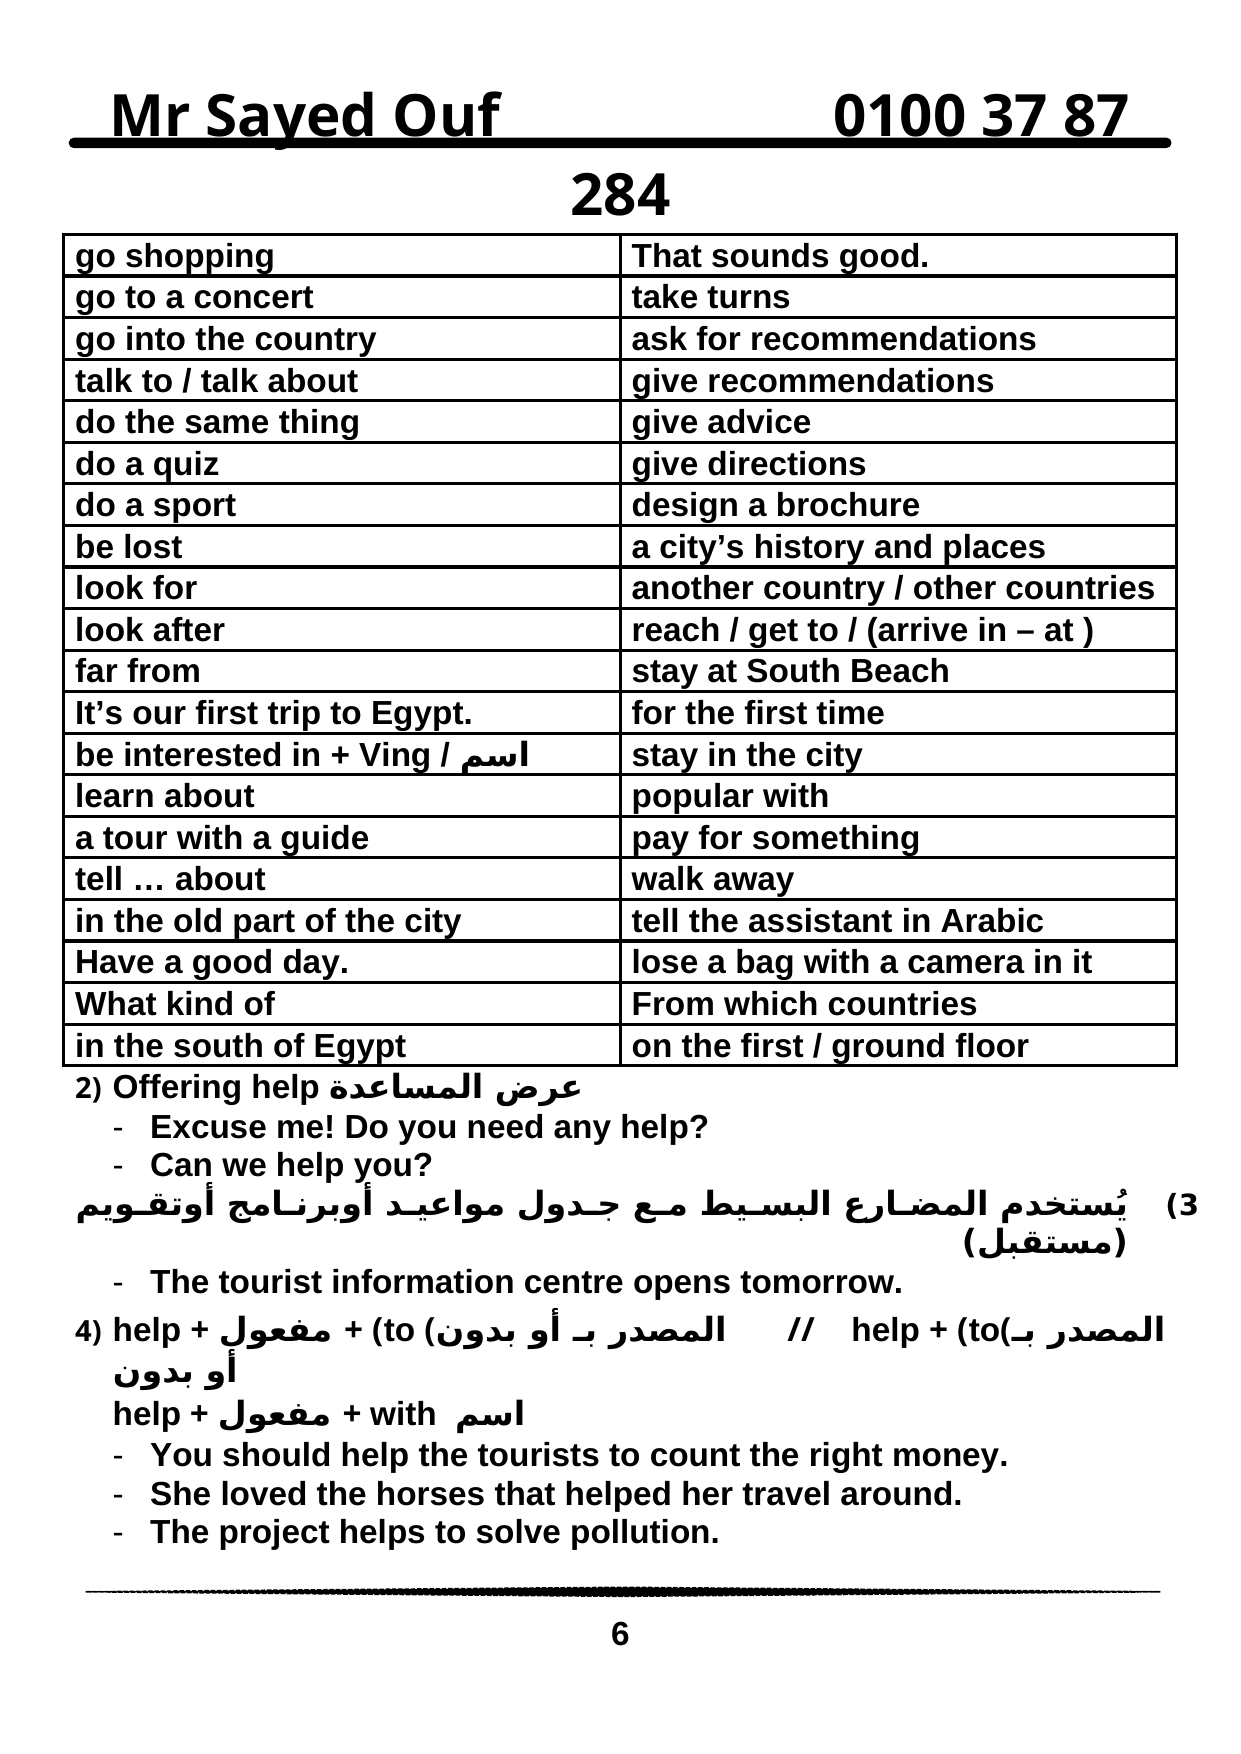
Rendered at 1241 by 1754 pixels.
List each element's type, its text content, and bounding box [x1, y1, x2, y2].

list يُستخدم المضارع البسيط مع جدول مواعيد أوبرنامج أوتقويم (مستقبل) [75, 1184, 1165, 1262]
table_cell give recommendations [622, 361, 1175, 399]
table_cell walk away [622, 859, 1175, 898]
table_cell That sounds good. [622, 236, 1175, 274]
table_cell do a quiz [65, 444, 619, 482]
table_cell What kind of [65, 984, 619, 1022]
table_cell tell … about [65, 859, 619, 898]
table_cell reach / get to / (arrive in – at ) [622, 610, 1175, 648]
table_cell Have a good day. [65, 943, 619, 981]
list You should help the tourists to count the right money. [112, 1436, 1165, 1474]
table_cell design a brochure [622, 485, 1175, 524]
table_cell learn about [65, 776, 619, 815]
table_cell on the first / ground floor [622, 1026, 1175, 1064]
table_cell It’s our first trip to Egypt. [65, 693, 619, 732]
table_cell another country / other countries [622, 569, 1175, 607]
table_cell stay at South Beach [622, 652, 1175, 690]
list She loved the horses that helped her travel around. [112, 1474, 1165, 1512]
table_cell pay for something [622, 818, 1175, 856]
table_cell a tour with a guide [65, 818, 619, 856]
list help + مفعول + (to (المصدر بـ أو بدون // help + (to(المصدر بـ أو بدون [75, 1306, 1165, 1390]
table_cell give directions [622, 444, 1175, 482]
table_cell in the old part of the city [65, 901, 619, 939]
list Excuse me! Do you need any help? [112, 1107, 1165, 1146]
table_cell go to a concert [65, 278, 619, 316]
table_cell look for [65, 569, 619, 607]
table_cell take turns [622, 278, 1175, 316]
list Offering help عرض المساعدة [75, 1067, 1165, 1107]
list help + مفعول + with اسم [112, 1390, 1165, 1436]
table_cell far from [65, 652, 619, 690]
table_cell ask for recommendations [622, 319, 1175, 357]
table_cell stay in the city [622, 735, 1175, 773]
table_cell From which countries [622, 984, 1175, 1022]
table_cell do a sport [65, 485, 619, 524]
table_cell tell the assistant in Arabic [622, 901, 1175, 939]
table_cell go shopping [65, 236, 619, 274]
table_cell talk to / talk about [65, 361, 619, 399]
table_cell do the same thing [65, 402, 619, 441]
table_cell be lost [65, 527, 619, 565]
table_cell popular with [622, 776, 1175, 815]
table_cell look after [65, 610, 619, 648]
table_cell go into the country [65, 319, 619, 357]
table_cell give advice [622, 402, 1175, 441]
table_cell in the south of Egypt [65, 1026, 619, 1064]
table_cell a city’s history and places [622, 527, 1175, 565]
list Can we help you? [112, 1146, 1165, 1184]
list The project helps to solve pollution. [112, 1512, 1165, 1551]
table_cell for the first time [622, 693, 1175, 732]
list The tourist information centre opens tomorrow. [112, 1262, 1165, 1300]
table_cell lose a bag with a camera in it [622, 943, 1175, 981]
table_cell be interested in + Ving / اسم [65, 735, 619, 773]
